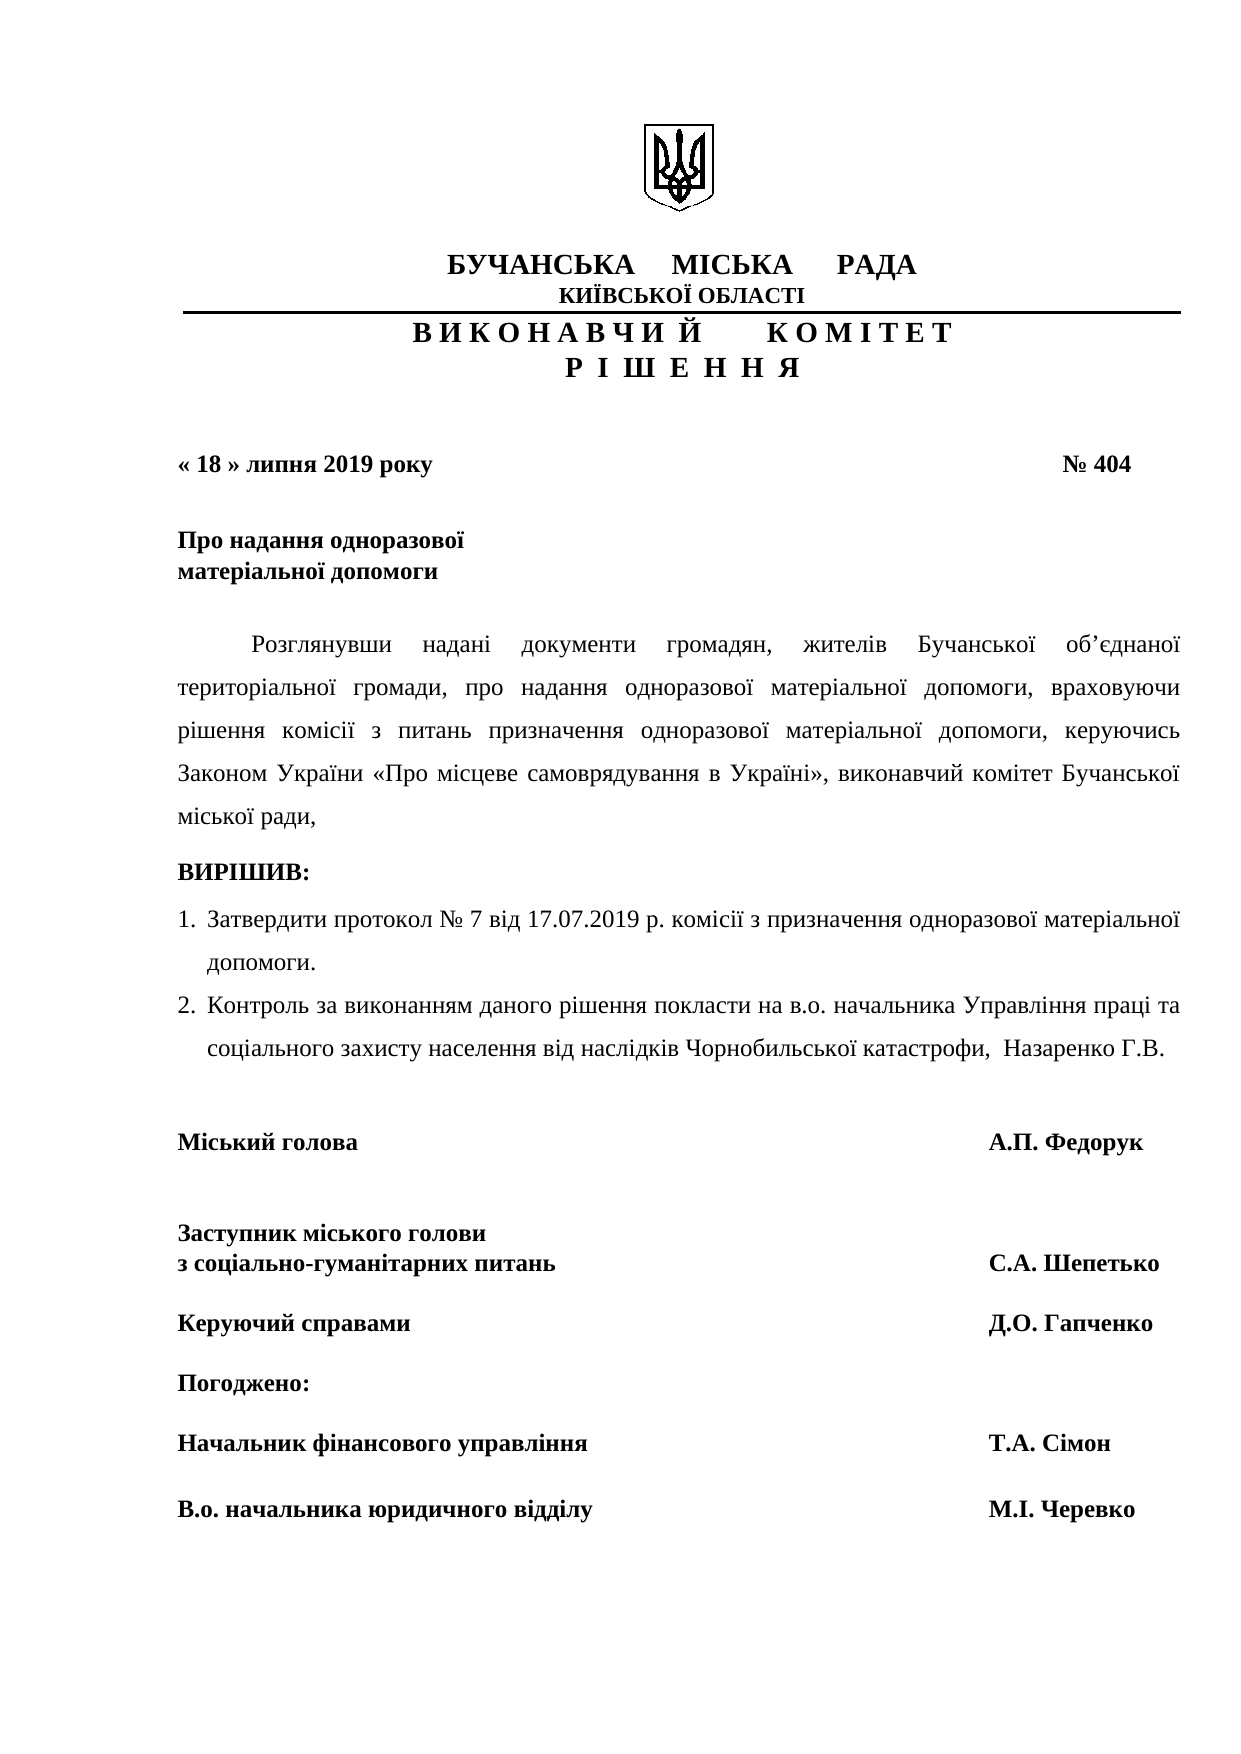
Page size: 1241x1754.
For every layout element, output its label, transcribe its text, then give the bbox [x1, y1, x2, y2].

text Про надання одноразової [177, 526, 1181, 554]
list Затвердити протокол № 7 від 17.07.2019 р. комісії з призначення одноразової матеріальної допомоги. [177, 904, 1181, 976]
text Міський голова А.П. Федорук [177, 1127, 1181, 1156]
text « 18 » липня 2019 року № 404 [177, 449, 1181, 477]
text КИЇВСЬКОЇ ОБЛАСТІ [183, 282, 1181, 311]
text з соціально-гуманітарних питань С.А. Шепетько [177, 1248, 1181, 1276]
text Розглянувши надані документи громадян, жителів Бучанської об’єднаної територіальної громади, про надання одноразової матеріальної допомоги, враховуючи рішення комісії з питань призначення одноразової матеріальної допомоги, керуючись Законом України «Про місцеве самоврядування в Україні», виконавчий комітет Бучанської міської ради, [177, 629, 1181, 830]
text Начальник фінансового управління Т.А. Сімон [177, 1428, 1181, 1457]
text БУЧАНСЬКА МІСЬКА РАДА [183, 247, 1181, 280]
text Р І Ш Е Н Н Я [183, 350, 1181, 384]
text Заступник міського голови [177, 1218, 1181, 1246]
list Контроль за виконанням даного рішення покласти на в.о. начальника Управління праці та соціального захисту населення від наслідків Чорнобильської катастрофи, Назаренко Г.В. [177, 990, 1181, 1062]
text В И К О Н А В Ч И Й К О М І Т Е Т [183, 315, 1181, 348]
text В.о. начальника юридичного відділу М.І. Черевко [177, 1494, 1181, 1522]
text Погоджено: [177, 1368, 1181, 1397]
text матеріальної допомоги [177, 556, 1181, 584]
text Керуючий справами Д.О. Гапченко [177, 1308, 1181, 1337]
text ВИРІШИВ: [177, 857, 1181, 886]
